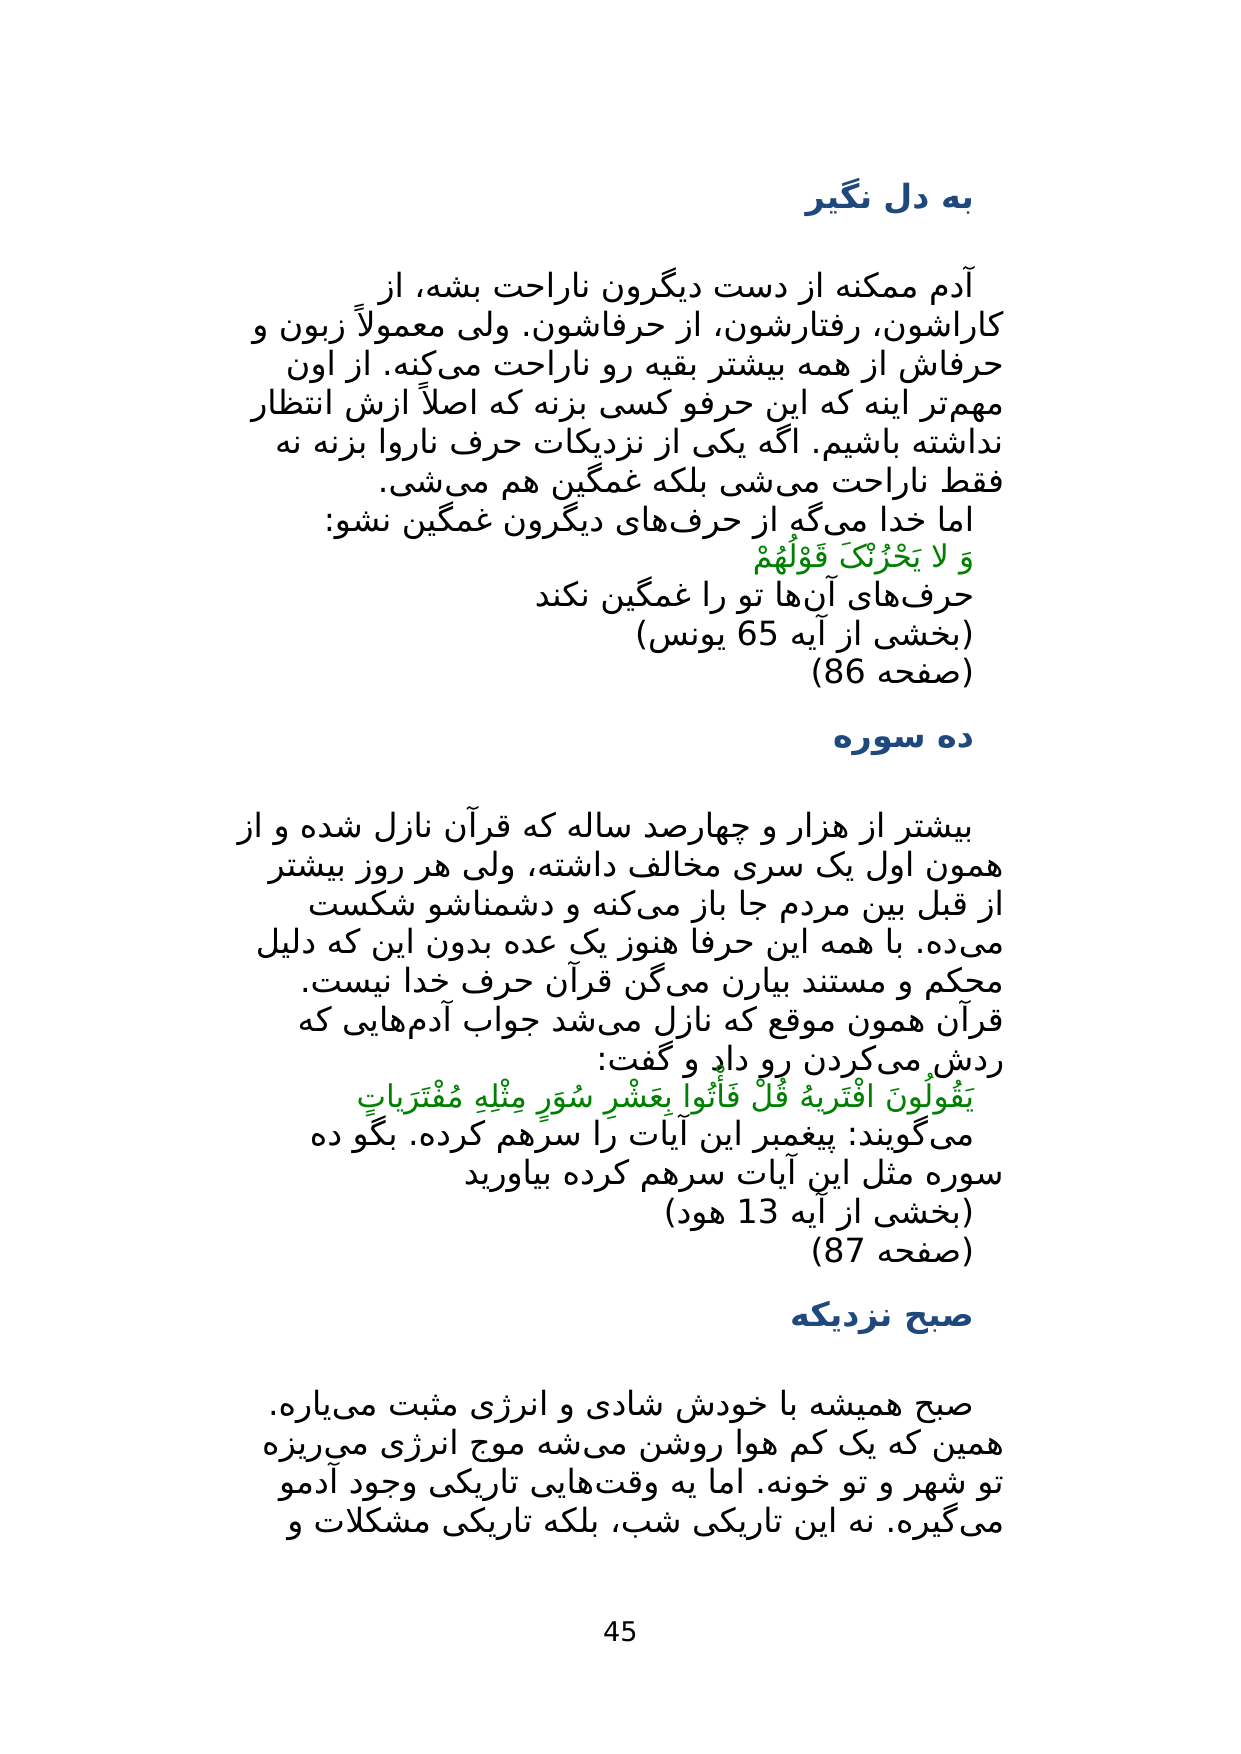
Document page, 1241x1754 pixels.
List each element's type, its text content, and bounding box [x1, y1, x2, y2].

text حرف‌های آن‌ها تو را غمگین نکند [236, 575, 1004, 614]
text می‌گویند: پیغمبر این آیات را سرهم کرده. بگو ده سوره مثل این آیات سرهم کرده بیاورید [236, 1115, 1004, 1192]
text یَقُولُونَ افْتَریهُ قُلْ فَأْتُوا بِعَشْرِ سُوَرٍ مِثْلِهِ مُفْتَرَیاتٍ [236, 1078, 1004, 1115]
text وَ لا یَحْزُنْکَ قَوْلُهُمْ [236, 539, 1004, 575]
text (صفحه 87) [236, 1231, 1004, 1270]
subtitle صبح نزدیکه [236, 1295, 1004, 1334]
text آدم ممکنه از دست دیگرون ناراحت بشه، از کاراشون، رفتارشون، از حرفاشون. ولی معمولاً زبون و حرفاش از همه بیشتر بقیه رو ناراحت می‌کنه. از اون مهم‌تر اینه که این حرفو کسی بزنه که اصلاً ازش انتظار نداشته باشیم. اگه یکی از نزدیکات حرف ناروا بزنه نه فقط ناراحت می‌شی بلکه غمگین هم می‌شی. [236, 267, 1004, 500]
text (صفحه 86) [236, 653, 1004, 692]
subtitle ده سوره [236, 717, 1004, 756]
text بیشتر از هزار و چهارصد ساله که قرآن نازل شده و از همون اول یک سری مخالف داشته، ولی هر روز بیشتر از قبل بین مردم جا باز می‌کنه و دشمناشو شکست می‌ده. با همه این حرفا هنوز یک عده بدون این که دلیل محکم و مستند بیارن می‌گن قرآن حرف خدا نیست. قرآن همون موقع که نازل می‌شد جواب آدم‌هایی که ردش می‌کردن رو داد و گفت: [236, 806, 1004, 1078]
text اما خدا می‌گه از حرف‌های دیگرون غمگین نشو: [236, 500, 1004, 539]
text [236, 1385, 1004, 1540]
subtitle به دل نگیر [236, 177, 1004, 216]
text (بخشی از آیه 65 یونس) [236, 614, 1004, 653]
text (بخشی از آیه 13 هود) [236, 1192, 1004, 1231]
